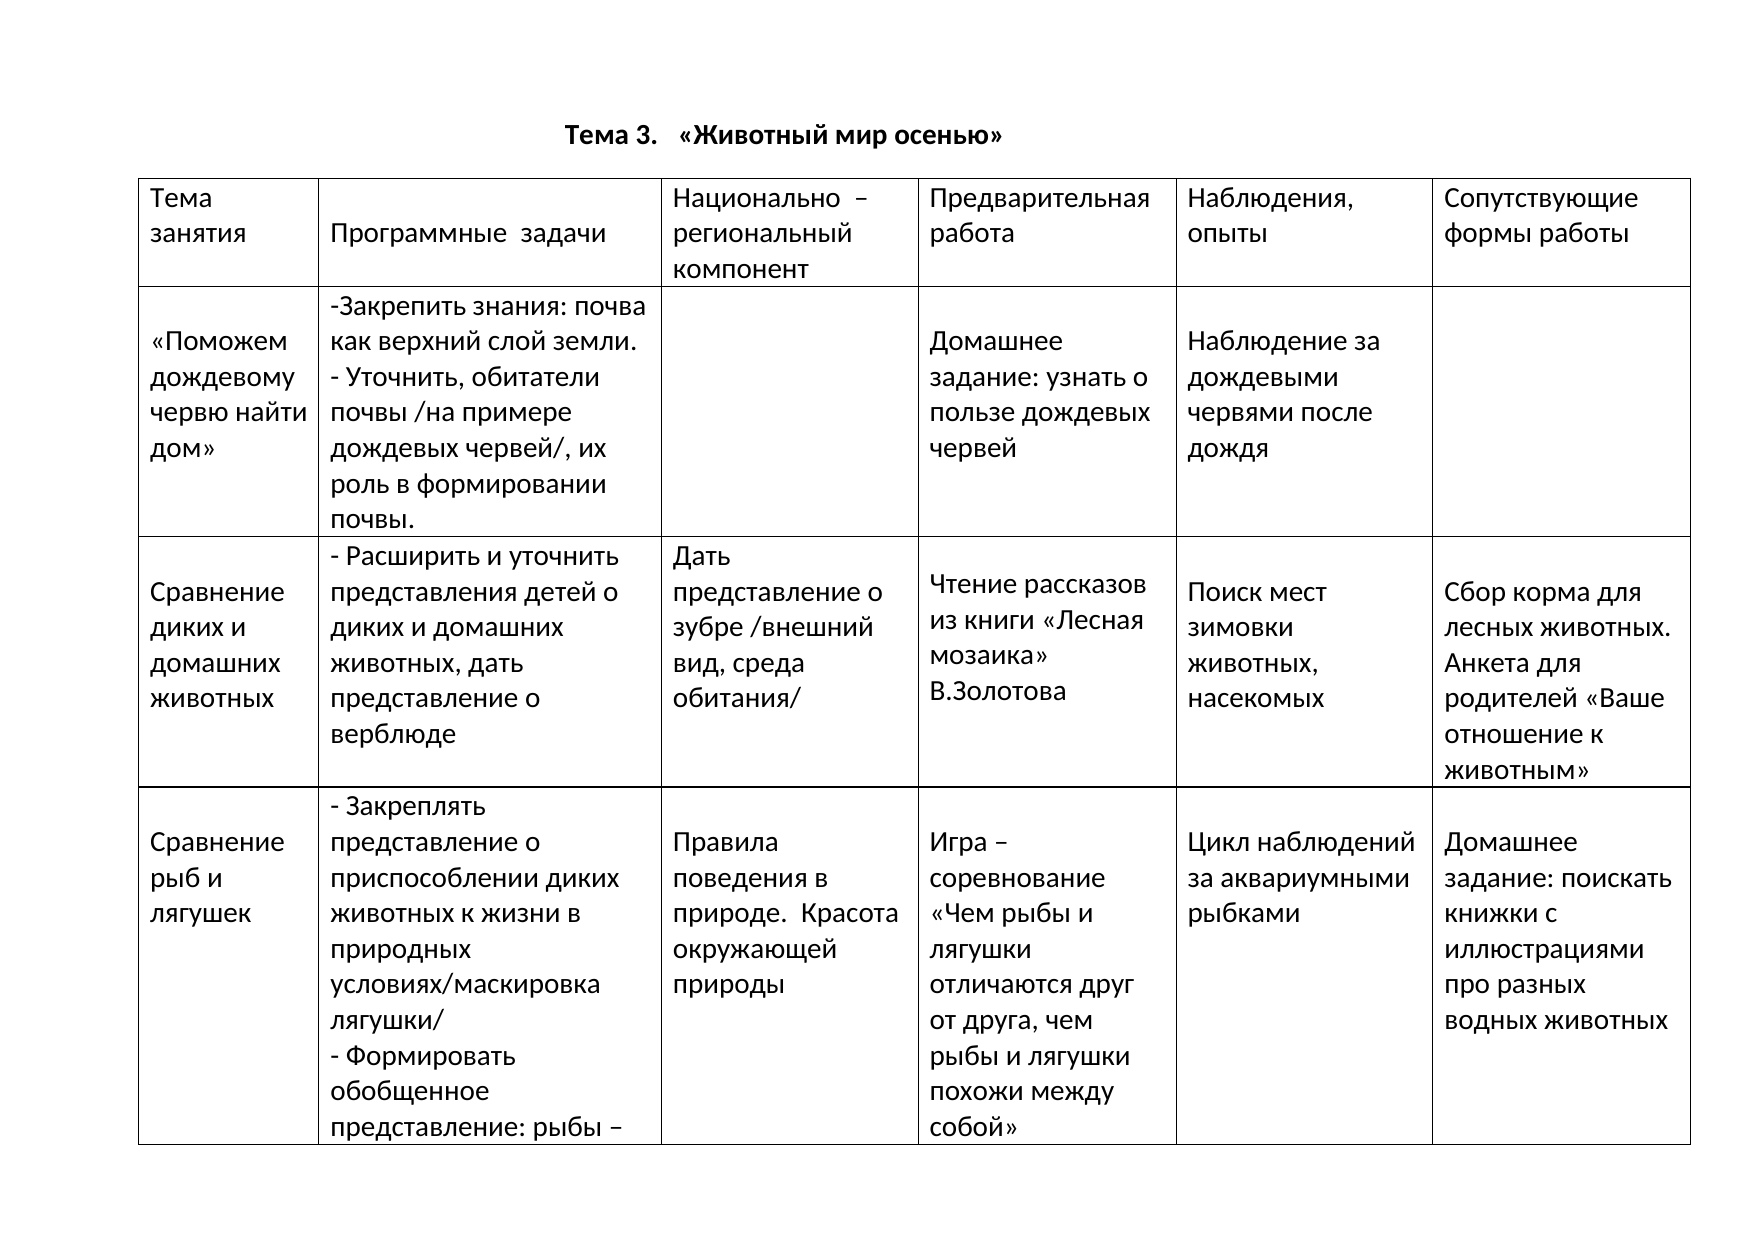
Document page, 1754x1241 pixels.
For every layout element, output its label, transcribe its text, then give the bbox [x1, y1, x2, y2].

table_cell [1433, 287, 1690, 536]
table_header Предварительная работа [919, 179, 1176, 286]
table_cell Поиск мест зимовки животных, насекомых [1177, 537, 1432, 786]
table_cell Чтение рассказов из книги «Лесная мозаика» В.Золотова [919, 537, 1176, 786]
table_cell Сбор корма для лесных животных. Анкета для родителей «Ваше отношение к животным» [1433, 537, 1690, 786]
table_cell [662, 788, 918, 1144]
list Тема 3. «Животный мир осенью» [150, 116, 1679, 152]
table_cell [1177, 788, 1432, 1144]
table_header Национально –региональный компонент [662, 179, 918, 286]
table_cell - Расширить и уточнить представления детей о диких и домашних животных, дать представление о верблюде [319, 537, 661, 786]
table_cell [919, 788, 1176, 1144]
table_header Сопутствующие формы работы [1433, 179, 1690, 286]
table_cell -Закрепить знания: почва как верхний слой земли. - Уточнить, обитатели почвы /на примере дождевых червей/, их роль в формировании почвы. [319, 287, 661, 536]
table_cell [319, 788, 661, 1144]
table_cell Сравнение диких и домашних животных [139, 537, 318, 786]
table_cell Наблюдение за дождевыми червями после дождя [1177, 287, 1432, 536]
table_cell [1433, 788, 1690, 1144]
table_header Программные задачи [319, 179, 661, 286]
table_cell [662, 287, 918, 536]
table_cell Дать представление о зубре /внешний вид, среда обитания/ [662, 537, 918, 786]
table_cell Домашнее задание: узнать о пользе дождевых червей [919, 287, 1176, 536]
table_header Тема занятия [139, 179, 318, 286]
table_header Наблюдения, опыты [1177, 179, 1432, 286]
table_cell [139, 788, 318, 1144]
table_cell «Поможем дождевому червю найти дом» [139, 287, 318, 536]
